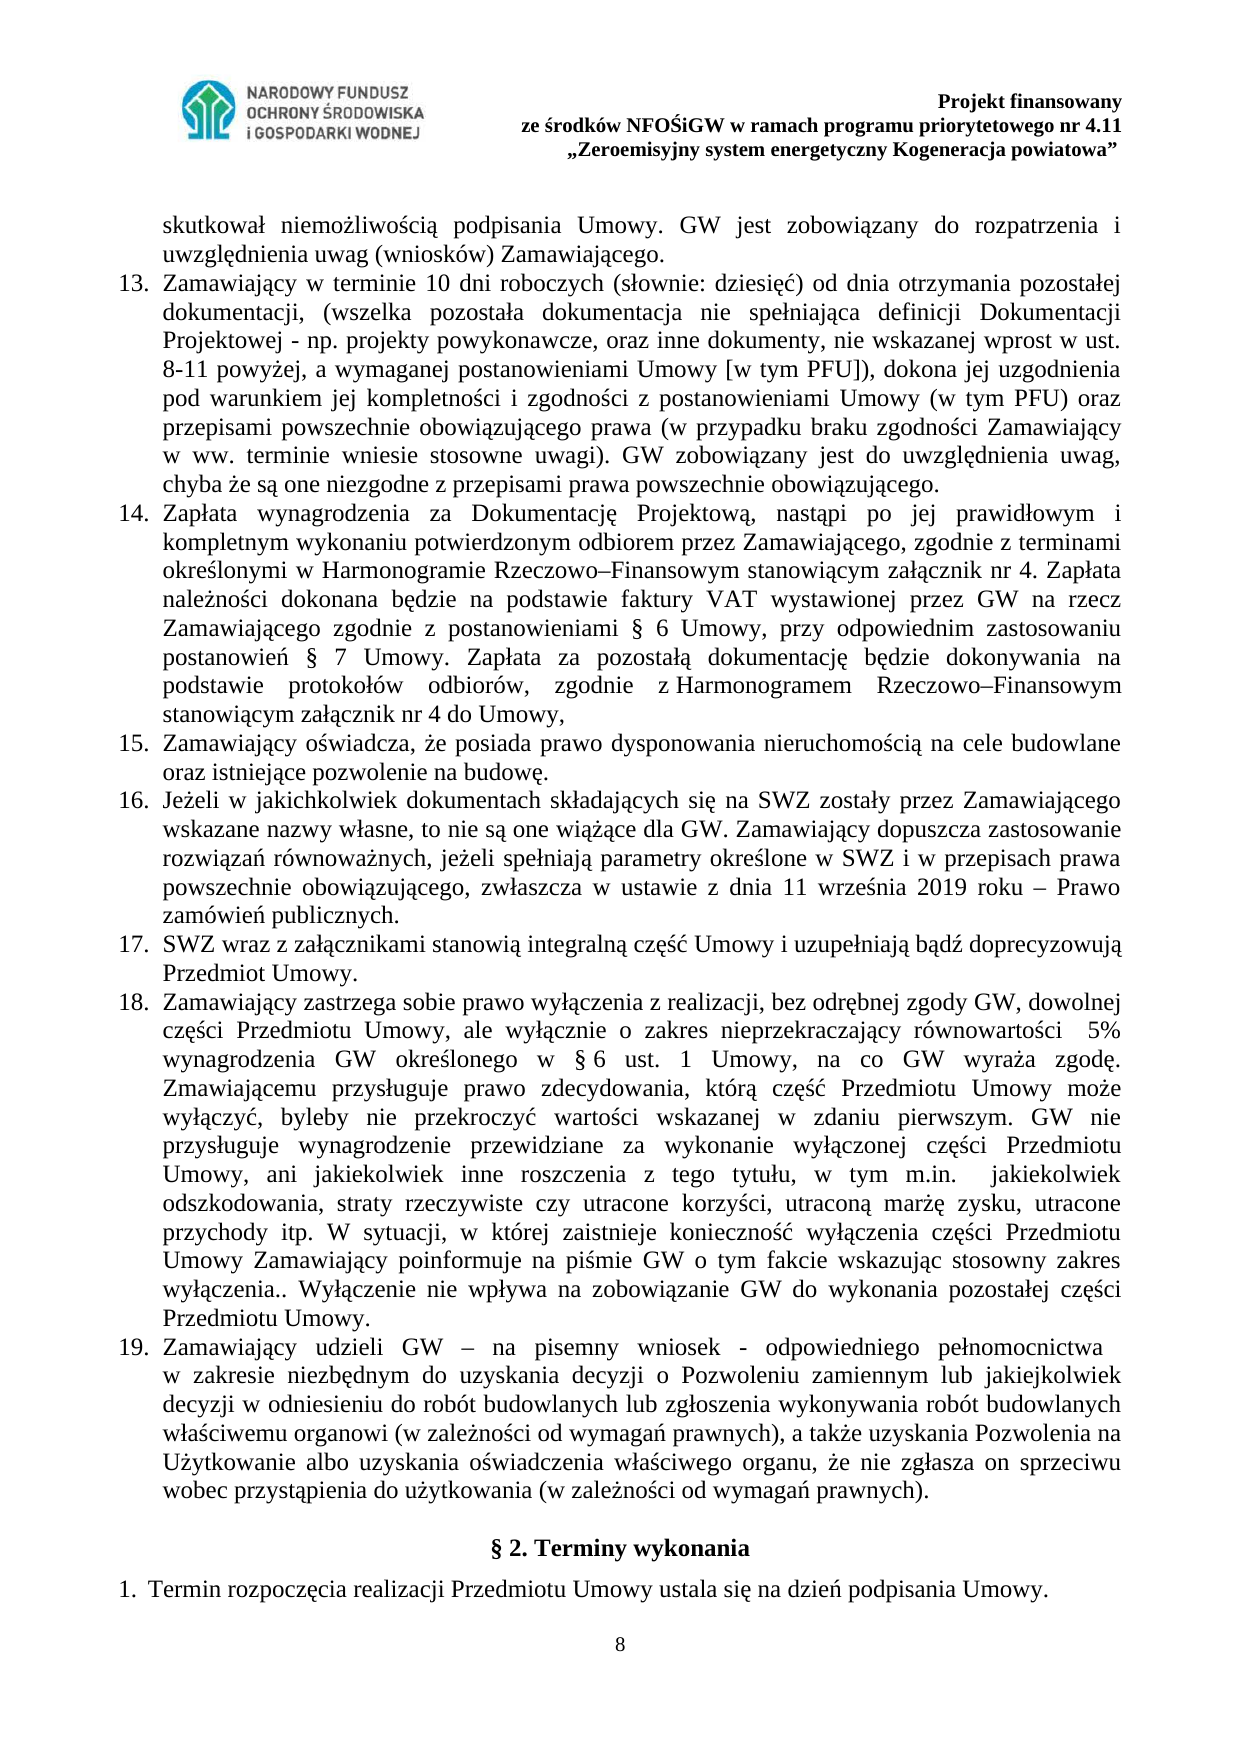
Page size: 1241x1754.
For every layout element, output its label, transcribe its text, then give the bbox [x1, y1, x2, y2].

text 16. Jeżeli w jakichkolwiek dokumentach składających się na SWZ zostały przez Zamawiającego wskazane nazwy własne, to nie są one wiążące dla GW. Zamawiający dopuszcza zastosowanie rozwiązań równoważnych, jeżeli spełniają parametry określone w SWZ i w przepisach prawa powszechnie obowiązującego, zwłaszcza w ustawie z dnia 11 września 2019 roku – Prawo zamówień publicznych. [118, 785, 1122, 929]
text 19. Zamawiający udzieli GW – na pisemny wniosek - odpowiedniego pełnomocnictwa w zakresie niezbędnym do uzyskania decyzji o Pozwoleniu zamiennym lub jakiejkolwiek decyzji w odniesieniu do robót budowlanych lub zgłoszenia wykonywania robót budowlanych właściwemu organowi (w zależności od wymagań prawnych), a także uzyskania Pozwolenia na Użytkowanie albo uzyskania oświadczenia właściwego organu, że nie zgłasza on sprzeciwu wobec przystąpienia do użytkowania (w zależności od wymagań prawnych). [118, 1332, 1122, 1504]
text 1. Termin rozpoczęcia realizacji Przedmiotu Umowy ustala się na dzień podpisania Umowy. [118, 1574, 1122, 1603]
text 14. Zapłata wynagrodzenia za Dokumentację Projektową, nastąpi po jej prawidłowym i kompletnym wykonaniu potwierdzonym odbiorem przez Zamawiającego, zgodnie z terminami określonymi w Harmonogramie Rzeczowo–Finansowym stanowiącym załącznik nr 4. Zapłata należności dokonana będzie na podstawie faktury VAT wystawionej przez GW na rzecz Zamawiającego zgodnie z postanowieniami § 6 Umowy, przy odpowiednim zastosowaniu postanowień § 7 Umowy. Zapłata za pozostałą dokumentację będzie dokonywania na podstawie protokołów odbiorów, zgodnie z Harmonogramem Rzeczowo–Finansowym stanowiącym załącznik nr 4 do Umowy, [118, 498, 1122, 728]
text 15. Zamawiający oświadcza, że posiada prawo dysponowania nieruchomością na cele budowlane oraz istniejące pozwolenie na budowę. [118, 728, 1122, 785]
text 13. Zamawiający w terminie 10 dni roboczych (słownie: dziesięć) od dnia otrzymania pozostałej dokumentacji, (wszelka pozostała dokumentacja nie spełniająca definicji Dokumentacji Projektowej - np. projekty powykonawcze, oraz inne dokumenty, nie wskazanej wprost w ust. 8-11 powyżej, a wymaganej postanowieniami Umowy [w tym PFU]), dokona jej uzgodnienia pod warunkiem jej kompletności i zgodności z postanowieniami Umowy (w tym PFU) oraz przepisami powszechnie obowiązującego prawa (w przypadku braku zgodności Zamawiający w ww. terminie wniesie stosowne uwagi). GW zobowiązany jest do uwzględnienia uwag, chyba że są one niezgodne z przepisami prawa powszechnie obowiązującego. [118, 268, 1122, 498]
picture [177, 47, 429, 174]
text 17. SWZ wraz z załącznikami stanowią integralną część Umowy i uzupełniają bądź doprecyzowują Przedmiot Umowy. [118, 929, 1122, 987]
text 18. Zamawiający zastrzega sobie prawo wyłączenia z realizacji, bez odrębnej zgody GW, dowolnej części Przedmiotu Umowy, ale wyłącznie o zakres nieprzekraczający równowartości 5% wynagrodzenia GW określonego w § 6 ust. 1 Umowy, na co GW wyraża zgodę. Zmawiającemu przysługuje prawo zdecydowania, którą część Przedmiotu Umowy może wyłączyć, byleby nie przekroczyć wartości wskazanej w zdaniu pierwszym. GW nie przysługuje wynagrodzenie przewidziane za wykonanie wyłączonej części Przedmiotu Umowy, ani jakiekolwiek inne roszczenia z tego tytułu, w tym m.in. jakiekolwiek odszkodowania, straty rzeczywiste czy utracone korzyści, utraconą marżę zysku, utracone przychody itp. W sytuacji, w której zaistnieje konieczność wyłączenia części Przedmiotu Umowy Zamawiający poinformuje na piśmie GW o tym fakcie wskazując stosowny zakres wyłączenia.. Wyłączenie nie wpływa na zobowiązanie GW do wykonania pozostałej części Przedmiotu Umowy. [118, 987, 1122, 1332]
text § 2. Terminy wykonania [118, 1533, 1122, 1562]
